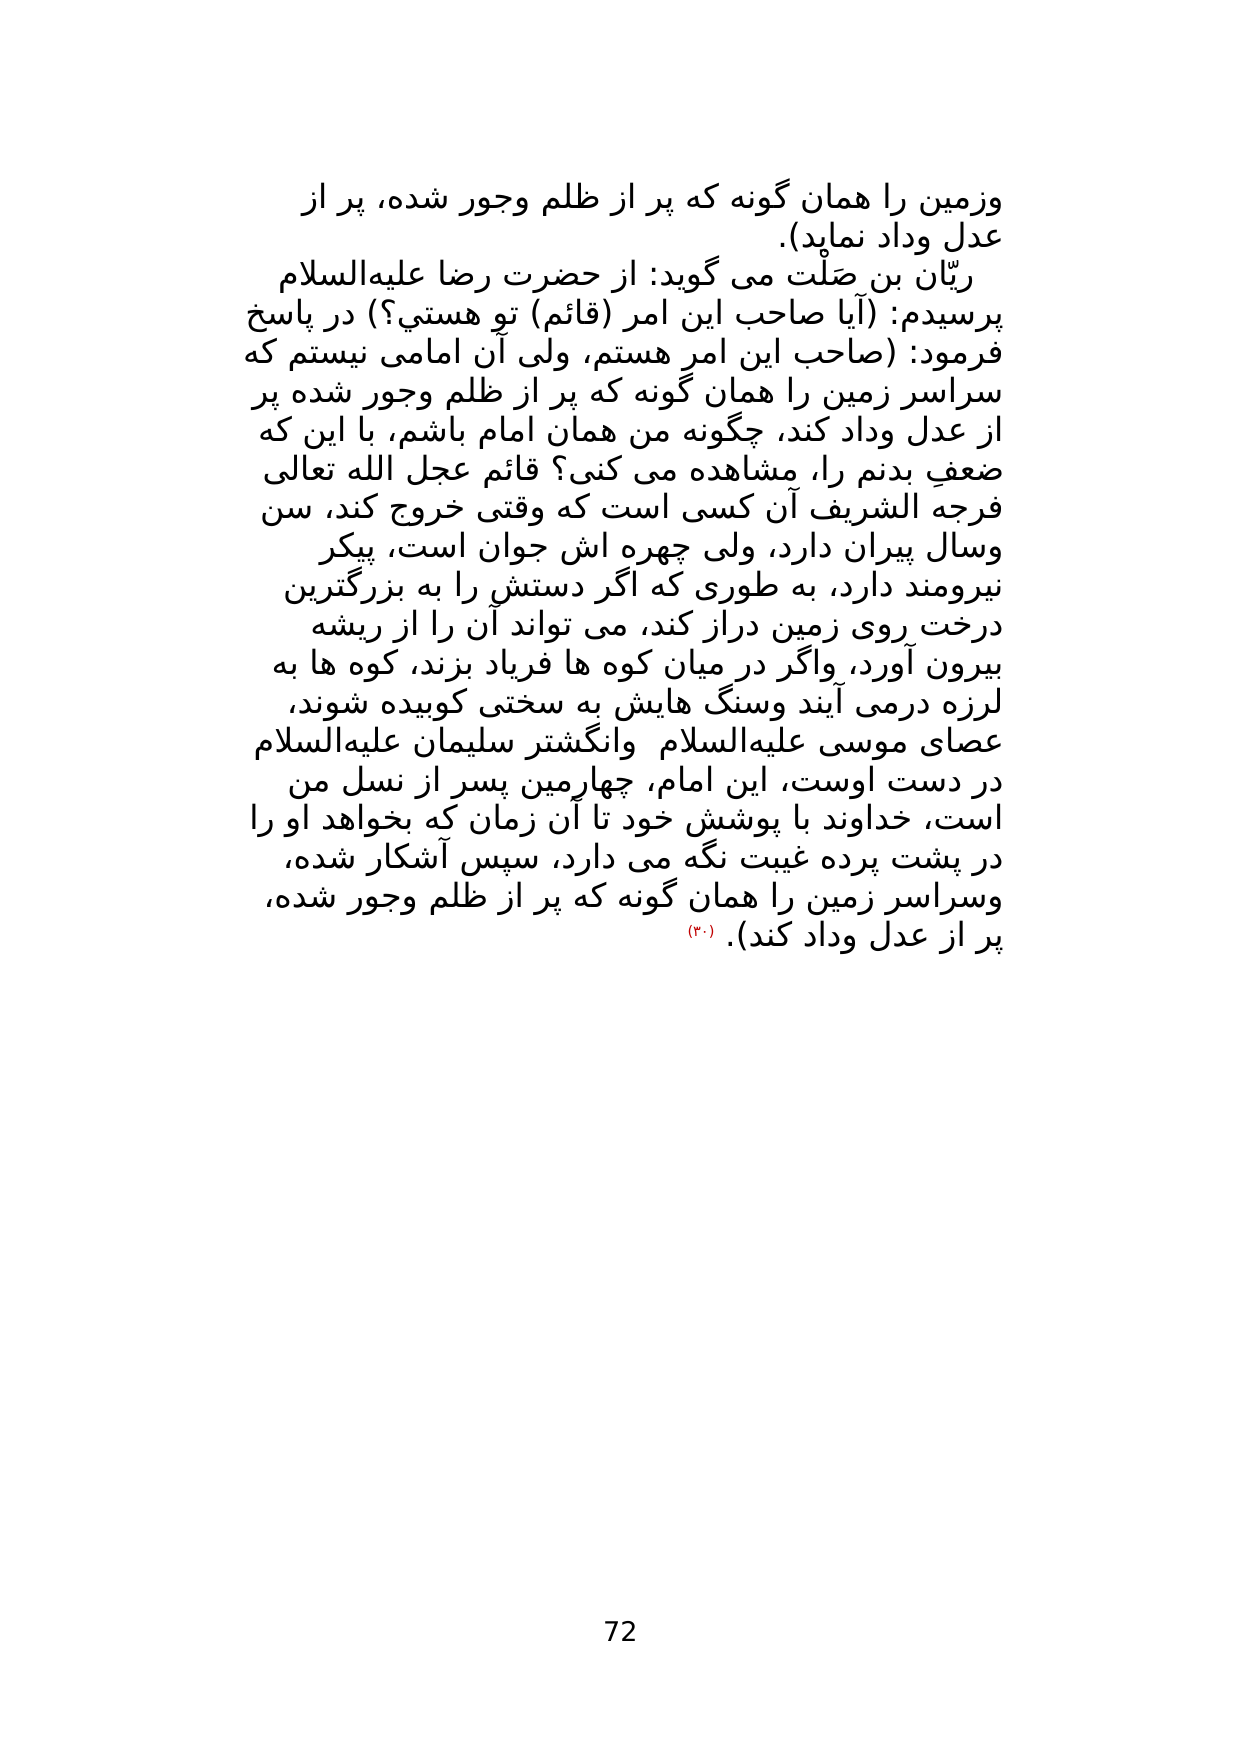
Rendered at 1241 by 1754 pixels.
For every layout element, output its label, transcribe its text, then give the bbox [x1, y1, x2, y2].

text ريّان بن صَلْت مى گويد: از حضرت رضا عليه‌السلام پرسيدم: (آيا صاحب اين امر (قائم) تو هستي؟) در پاسخ فرمود: (صاحب اين امر هستم، ولى آن امامى نيستم که سراسر زمين را همان گونه که پر از ظلم وجور شده پر از عدل وداد کند، چگونه من همان امام باشم، با اين که ضعفِ بدنم را، مشاهده مى کنی؟ قائم عجل الله تعالى فرجه الشريف آن کسى است که وقتى خروج کند، سن وسال پيران دارد، ولى چهره اش جوان است، پيکر نيرومند دارد، به طورى که اگر دستش را به بزرگترين درخت روى زمين دراز کند، مى تواند آن را از ريشه بيرون آورد، واگر در ميان کوه ها فرياد بزند، کوه ها به لرزه درمى آيند وسنگ هايش به سختى کوبيده شوند، عصاى موسى عليه‌السلام وانگشتر سليمان عليه‌السلام در دست اوست، اين امام، چهارمين پسر از نسل من است، خداوند با پوشش خود تا آن زمان که بخواهد او را در پشت پرده غيبت نگه مى دارد، سپس آشکار شده، وسراسر زمين را همان گونه که پر از ظلم وجور شده، پر از عدل وداد کند). (٣٠) [236, 255, 1004, 954]
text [236, 177, 1004, 255]
